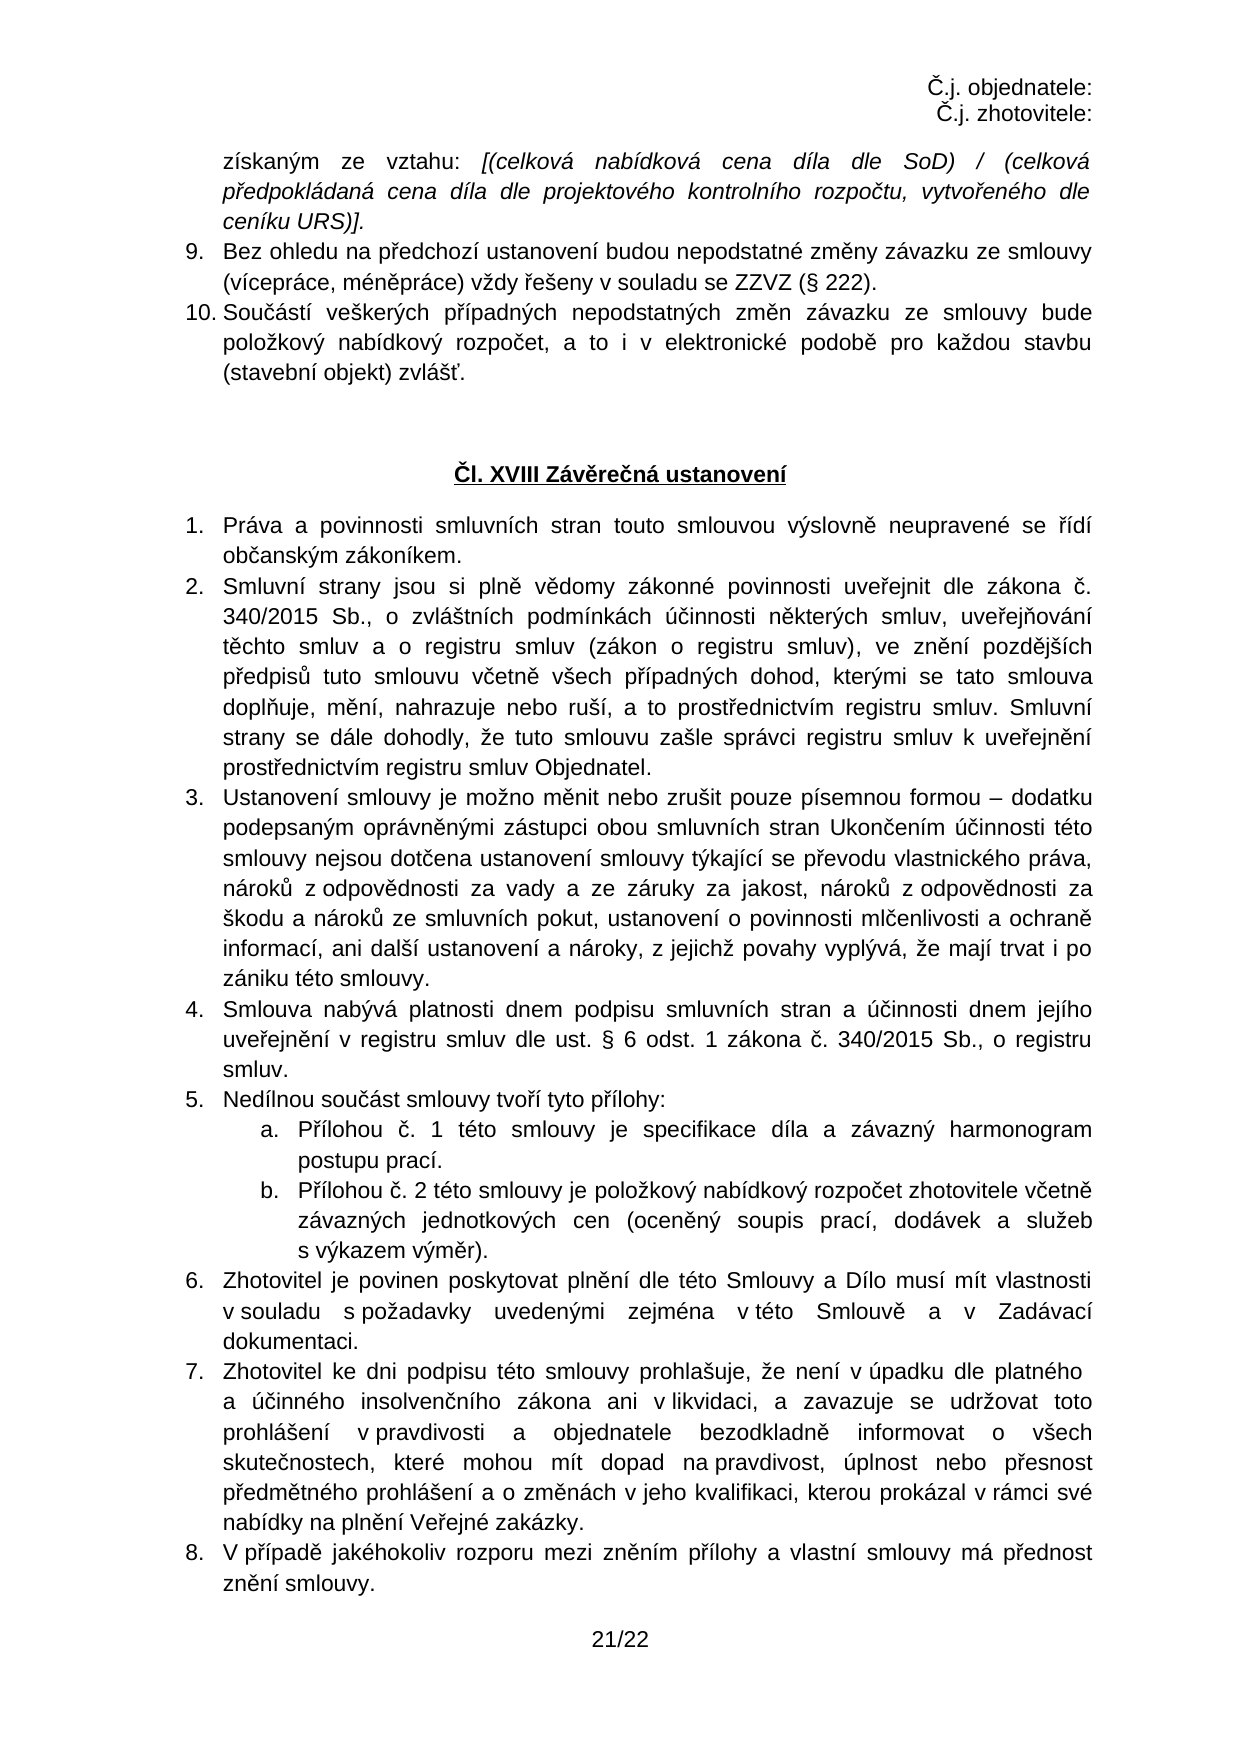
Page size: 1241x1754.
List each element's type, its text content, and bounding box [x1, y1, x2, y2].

list Přílohou č. 1 této smlouvy je specifikace díla a závazný harmonogram postupu prací. [260, 1116, 1093, 1173]
list Nedílnou součást smlouvy tvoří tyto přílohy: [185, 1086, 1093, 1112]
text Čl. XVIII Závěrečná ustanovení [148, 461, 1093, 487]
list Zhotovitel ke dni podpisu této smlouvy prohlašuje, že není v úpadku dle platného a účinného insolvenčního zákona ani v likvidaci, a zavazuje se udržovat toto prohlášení v pravdivosti a objednatele bezodkladně informovat o všech skutečnostech, které mohou mít dopad na pravdivost, úplnost nebo přesnost předmětného prohlášení a o změnách v jeho kvalifikaci, kterou prokázal v rámci své nabídky na plnění Veřejné zakázky. [185, 1358, 1093, 1535]
list Bez ohledu na předchozí ustanovení budou nepodstatné změny závazku ze smlouvy (vícepráce, méněpráce) vždy řešeny v souladu se ZZVZ (§ 222). [185, 238, 1093, 295]
list Přílohou č. 2 této smlouvy je položkový nabídkový rozpočet zhotovitele včetně závazných jednotkových cen (oceněný soupis prací, dodávek a služeb s výkazem výměr). [260, 1177, 1093, 1263]
list V případě jakéhokoliv rozporu mezi zněním přílohy a vlastní smlouvy má přednost znění smlouvy. [185, 1539, 1093, 1596]
list Smlouva nabývá platnosti dnem podpisu smluvních stran a účinnosti dnem jejího uveřejnění v registru smluv dle ust. § 6 odst. 1 zákona č. 340/2015 Sb., o registru smluv. [185, 996, 1093, 1082]
list Práva a povinnosti smluvních stran touto smlouvou výslovně neupravené se řídí občanským zákoníkem. [185, 512, 1093, 569]
list Zhotovitel je povinen poskytovat plnění dle této Smlouvy a Dílo musí mít vlastnosti v souladu s požadavky uvedenými zejména v této Smlouvě a v Zadávací dokumentaci. [185, 1267, 1093, 1354]
list Smluvní strany jsou si plně vědomy zákonné povinnosti uveřejnit dle zákona č. 340/2015 Sb., o zvláštních podmínkách účinnosti některých smluv, uveřejňování těchto smluv a o registru smluv (zákon o registru smluv), ve znění pozdějších předpisů tuto smlouvu včetně všech případných dohod, kterými se tato smlouva doplňuje, mění, nahrazuje nebo ruší, a to prostřednictvím registru smluv. Smluvní strany se dále dohodly, že tuto smlouvu zašle správci registru smluv k uveřejnění prostřednictvím registru smluv Objednatel. [185, 573, 1093, 780]
list Součástí veškerých případných nepodstatných změn závazku ze smlouvy bude položkový nabídkový rozpočet, a to i v elektronické podobě pro každou stavbu (stavební objekt) zvlášť. [185, 299, 1093, 385]
list Ustanovení smlouvy je možno měnit nebo zrušit pouze písemnou formou – dodatku podepsaným oprávněnými zástupci obou smluvních stran Ukončením účinnosti této smlouvy nejsou dotčena ustanovení smlouvy týkající se převodu vlastnického práva, nároků z odpovědnosti za vady a ze záruky za jakost, nároků z odpovědnosti za škodu a nároků ze smluvních pokut, ustanovení o povinnosti mlčenlivosti a ochraně informací, ani další ustanovení a nároky, z jejichž povahy vyplývá, že mají trvat i po zániku této smlouvy. [185, 784, 1093, 992]
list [185, 148, 1093, 234]
